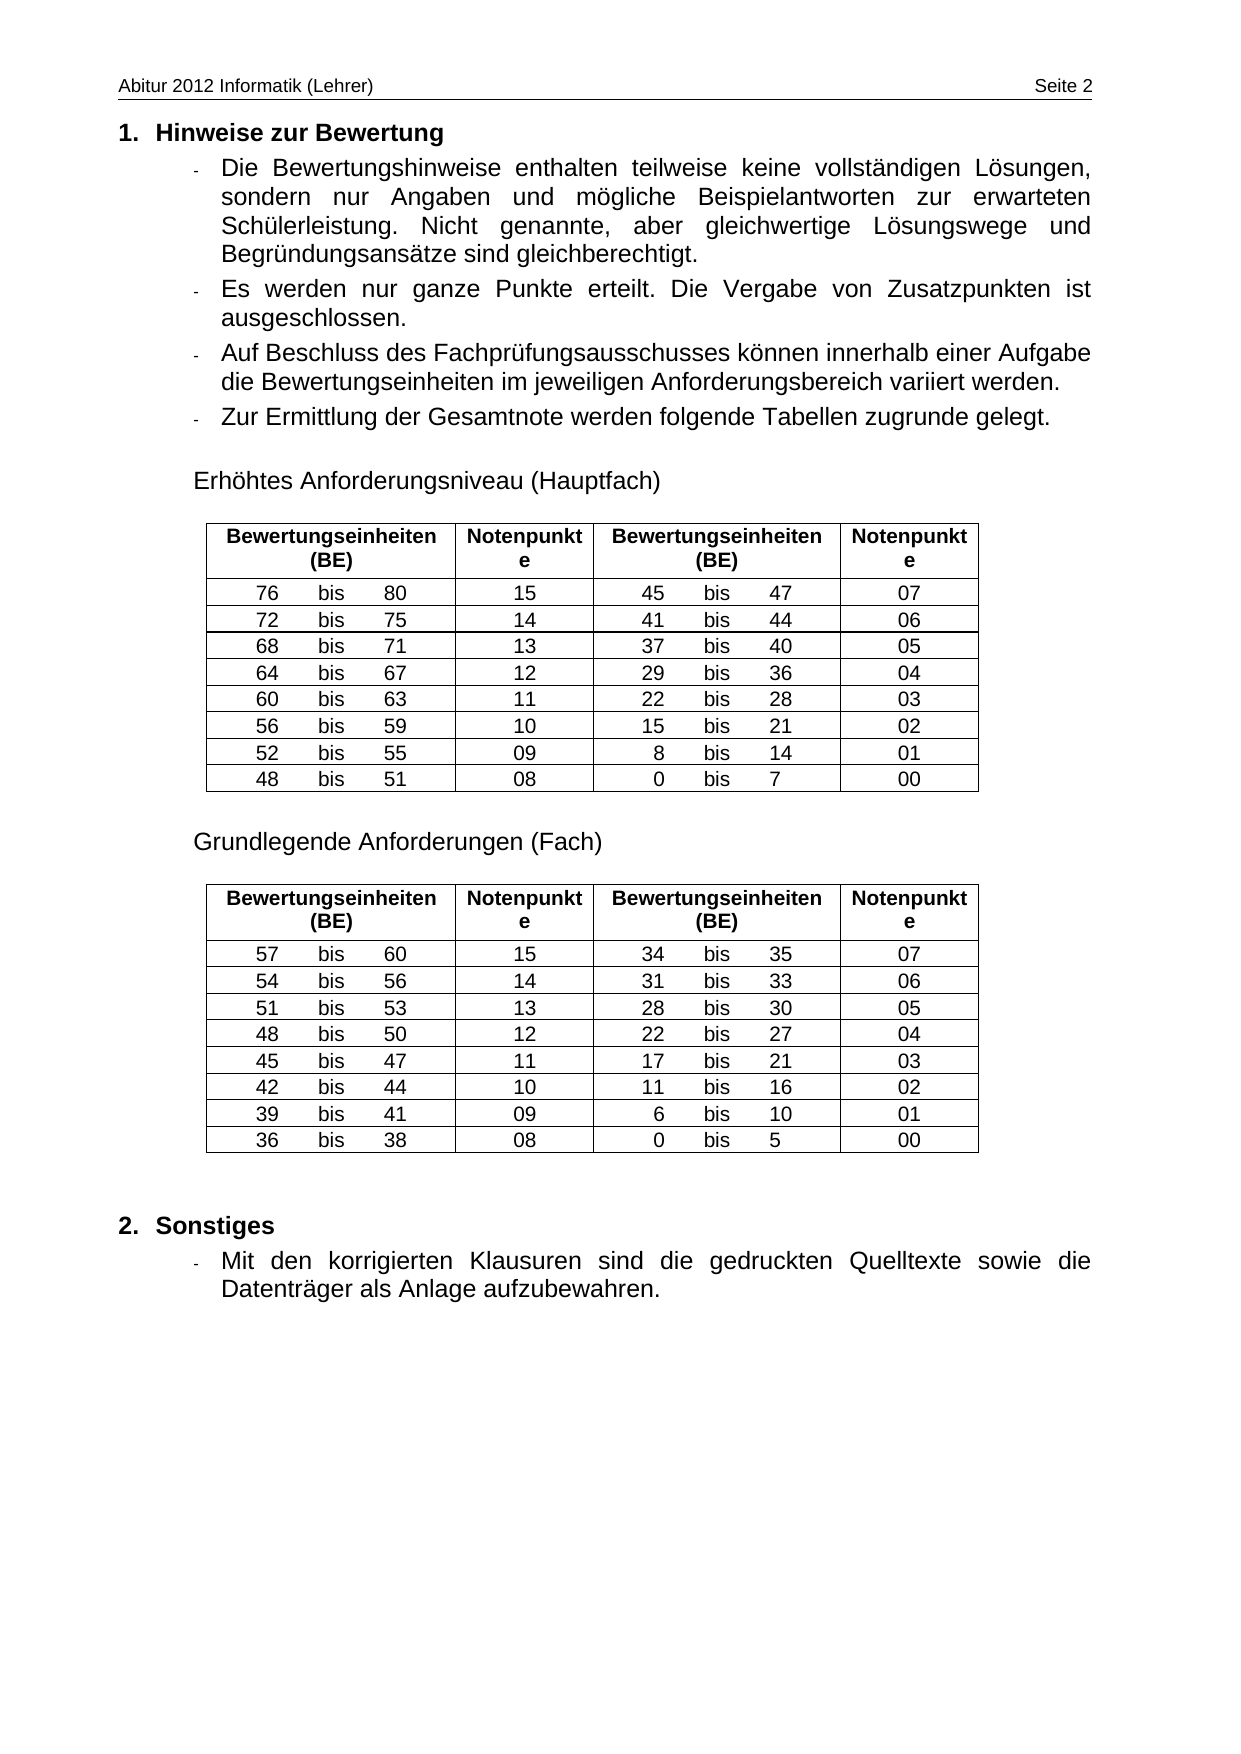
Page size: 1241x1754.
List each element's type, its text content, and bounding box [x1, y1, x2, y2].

table_cell 21 [762, 1047, 840, 1072]
table_cell 40 [762, 633, 840, 658]
table_cell bis [286, 739, 376, 764]
table_cell 47 [376, 1047, 455, 1072]
table_cell 44 [376, 1074, 455, 1099]
table_header Notenpunkte [841, 885, 978, 939]
text Grundlegende Anforderungen (Fach) [193, 827, 1092, 856]
table_cell 75 [376, 606, 455, 631]
table_cell 02 [841, 1074, 978, 1099]
table_cell bis [672, 765, 762, 791]
table_cell 03 [841, 686, 978, 711]
table_cell 06 [841, 606, 978, 631]
table_cell 36 [762, 659, 840, 684]
table_cell 56 [376, 967, 455, 993]
table_cell 67 [376, 659, 455, 684]
table_cell 21 [762, 712, 840, 738]
table_cell 7 [762, 765, 840, 791]
table_cell 72 [207, 606, 286, 631]
table_cell 48 [207, 765, 286, 791]
table_cell bis [286, 765, 376, 791]
table_cell 53 [376, 994, 455, 1019]
text Erhöhtes Anforderungsniveau (Hauptfach) [193, 466, 1092, 494]
table_cell bis [286, 606, 376, 631]
table_cell bis [672, 967, 762, 993]
table_cell bis [672, 941, 762, 966]
table_cell 00 [841, 1127, 978, 1152]
table_cell 11 [594, 1074, 672, 1099]
table_cell 13 [456, 633, 593, 658]
table_cell 68 [207, 633, 286, 658]
table_cell 11 [456, 1047, 593, 1072]
table_header Bewertungseinheiten (BE) [207, 885, 455, 939]
table_cell 0 [594, 765, 672, 791]
table_cell 51 [207, 994, 286, 1019]
table_cell bis [672, 1074, 762, 1099]
table_cell 45 [207, 1047, 286, 1072]
table_cell 60 [376, 941, 455, 966]
table_cell 22 [594, 1020, 672, 1046]
table_cell 64 [207, 659, 286, 684]
text Sonstiges [118, 1211, 1092, 1239]
table_cell bis [286, 1100, 376, 1126]
table_cell 41 [594, 606, 672, 631]
table_cell 63 [376, 686, 455, 711]
table_header Bewertungseinheiten (BE) [207, 524, 455, 578]
table_cell 14 [456, 967, 593, 993]
table_cell 14 [456, 606, 593, 631]
table_cell 51 [376, 765, 455, 791]
text Mit den korrigierten Klausuren sind die gedruckten Quelltexte sowie die Datenträger als Anlage aufzubewahren. [193, 1246, 1092, 1303]
table_cell 12 [456, 1020, 593, 1046]
table_cell bis [286, 633, 376, 658]
table_cell 04 [841, 1020, 978, 1046]
table_cell bis [672, 712, 762, 738]
table_cell 02 [841, 712, 978, 738]
table_cell 12 [456, 659, 593, 684]
table_cell 71 [376, 633, 455, 658]
table_cell bis [286, 712, 376, 738]
table_cell 04 [841, 659, 978, 684]
table_cell 0 [594, 1127, 672, 1152]
table_cell 28 [594, 994, 672, 1019]
table_cell 07 [841, 579, 978, 605]
table_cell 5 [762, 1127, 840, 1152]
table_header Notenpunkte [456, 524, 593, 578]
table_cell bis [672, 994, 762, 1019]
table_cell 01 [841, 1100, 978, 1126]
table_cell bis [286, 1127, 376, 1152]
table_cell 45 [594, 579, 672, 605]
table_cell 8 [594, 739, 672, 764]
table_cell bis [672, 1047, 762, 1072]
table_cell 55 [376, 739, 455, 764]
table_cell bis [286, 967, 376, 993]
table_cell bis [286, 1074, 376, 1099]
table_cell 56 [207, 712, 286, 738]
table_cell 28 [762, 686, 840, 711]
table_cell bis [286, 994, 376, 1019]
table_cell 09 [456, 739, 593, 764]
table_cell bis [672, 633, 762, 658]
table_cell 03 [841, 1047, 978, 1072]
table_cell 47 [762, 579, 840, 605]
table_cell bis [286, 1047, 376, 1072]
table_cell 34 [594, 941, 672, 966]
table_cell 15 [456, 579, 593, 605]
table_cell 39 [207, 1100, 286, 1126]
table_cell bis [286, 686, 376, 711]
table_cell 36 [207, 1127, 286, 1152]
table_cell 00 [841, 765, 978, 791]
text Zur Ermittlung der Gesamtnote werden folgende Tabellen zugrunde gelegt. [193, 402, 1092, 431]
text Auf Beschluss des Fachprüfungsausschusses können innerhalb einer Aufgabe die Bewertungseinheiten im jeweiligen Anforderungsbereich variiert werden. [193, 338, 1092, 396]
table_cell bis [286, 579, 376, 605]
table_cell 10 [762, 1100, 840, 1126]
table_cell 38 [376, 1127, 455, 1152]
table_cell 48 [207, 1020, 286, 1046]
table_cell 29 [594, 659, 672, 684]
table_cell 57 [207, 941, 286, 966]
table_cell 30 [762, 994, 840, 1019]
table_cell 01 [841, 739, 978, 764]
table_cell 15 [456, 941, 593, 966]
table_header Bewertungseinheiten (BE) [594, 524, 840, 578]
table_header Bewertungseinheiten (BE) [594, 885, 840, 939]
table_cell 13 [456, 994, 593, 1019]
table_cell 10 [456, 1074, 593, 1099]
table_cell 54 [207, 967, 286, 993]
table_cell bis [286, 941, 376, 966]
table_cell bis [672, 659, 762, 684]
table_cell 22 [594, 686, 672, 711]
text Es werden nur ganze Punkte erteilt. Die Vergabe von Zusatzpunkten ist ausgeschlossen. [193, 274, 1092, 332]
table_cell bis [672, 739, 762, 764]
table_cell 6 [594, 1100, 672, 1126]
table_cell 09 [456, 1100, 593, 1126]
table_cell 11 [456, 686, 593, 711]
table_cell bis [286, 1020, 376, 1046]
table_header Notenpunkte [456, 885, 593, 939]
table_cell 44 [762, 606, 840, 631]
table_cell bis [672, 686, 762, 711]
table_cell 37 [594, 633, 672, 658]
table_cell 10 [456, 712, 593, 738]
table_cell 31 [594, 967, 672, 993]
table_cell 06 [841, 967, 978, 993]
table_cell 16 [762, 1074, 840, 1099]
table_cell 35 [762, 941, 840, 966]
table_cell 08 [456, 1127, 593, 1152]
table_cell 07 [841, 941, 978, 966]
table_header Notenpunkte [841, 524, 978, 578]
table_cell 17 [594, 1047, 672, 1072]
table_cell 08 [456, 765, 593, 791]
table_cell 05 [841, 633, 978, 658]
table_cell 15 [594, 712, 672, 738]
table_cell 76 [207, 579, 286, 605]
table_cell 33 [762, 967, 840, 993]
table_cell 42 [207, 1074, 286, 1099]
table_cell 05 [841, 994, 978, 1019]
table_cell 60 [207, 686, 286, 711]
table_cell bis [672, 1100, 762, 1126]
table_cell 50 [376, 1020, 455, 1046]
table_cell bis [672, 606, 762, 631]
table_cell bis [672, 1127, 762, 1152]
table_cell 14 [762, 739, 840, 764]
table_cell 52 [207, 739, 286, 764]
table_cell bis [672, 579, 762, 605]
table_cell 27 [762, 1020, 840, 1046]
table_cell 80 [376, 579, 455, 605]
text Die Bewertungshinweise enthalten teilweise keine vollständigen Lösungen, sondern nur Angaben und mögliche Beispielantworten zur erwarteten Schülerleistung. Nicht genannte, aber gleichwertige Lösungswege und Begründungsansätze sind gleichberechtigt. [193, 153, 1092, 268]
table_cell 41 [376, 1100, 455, 1126]
text Hinweise zur Bewertung [118, 118, 1092, 147]
table_cell 59 [376, 712, 455, 738]
table_cell bis [286, 659, 376, 684]
table_cell bis [672, 1020, 762, 1046]
